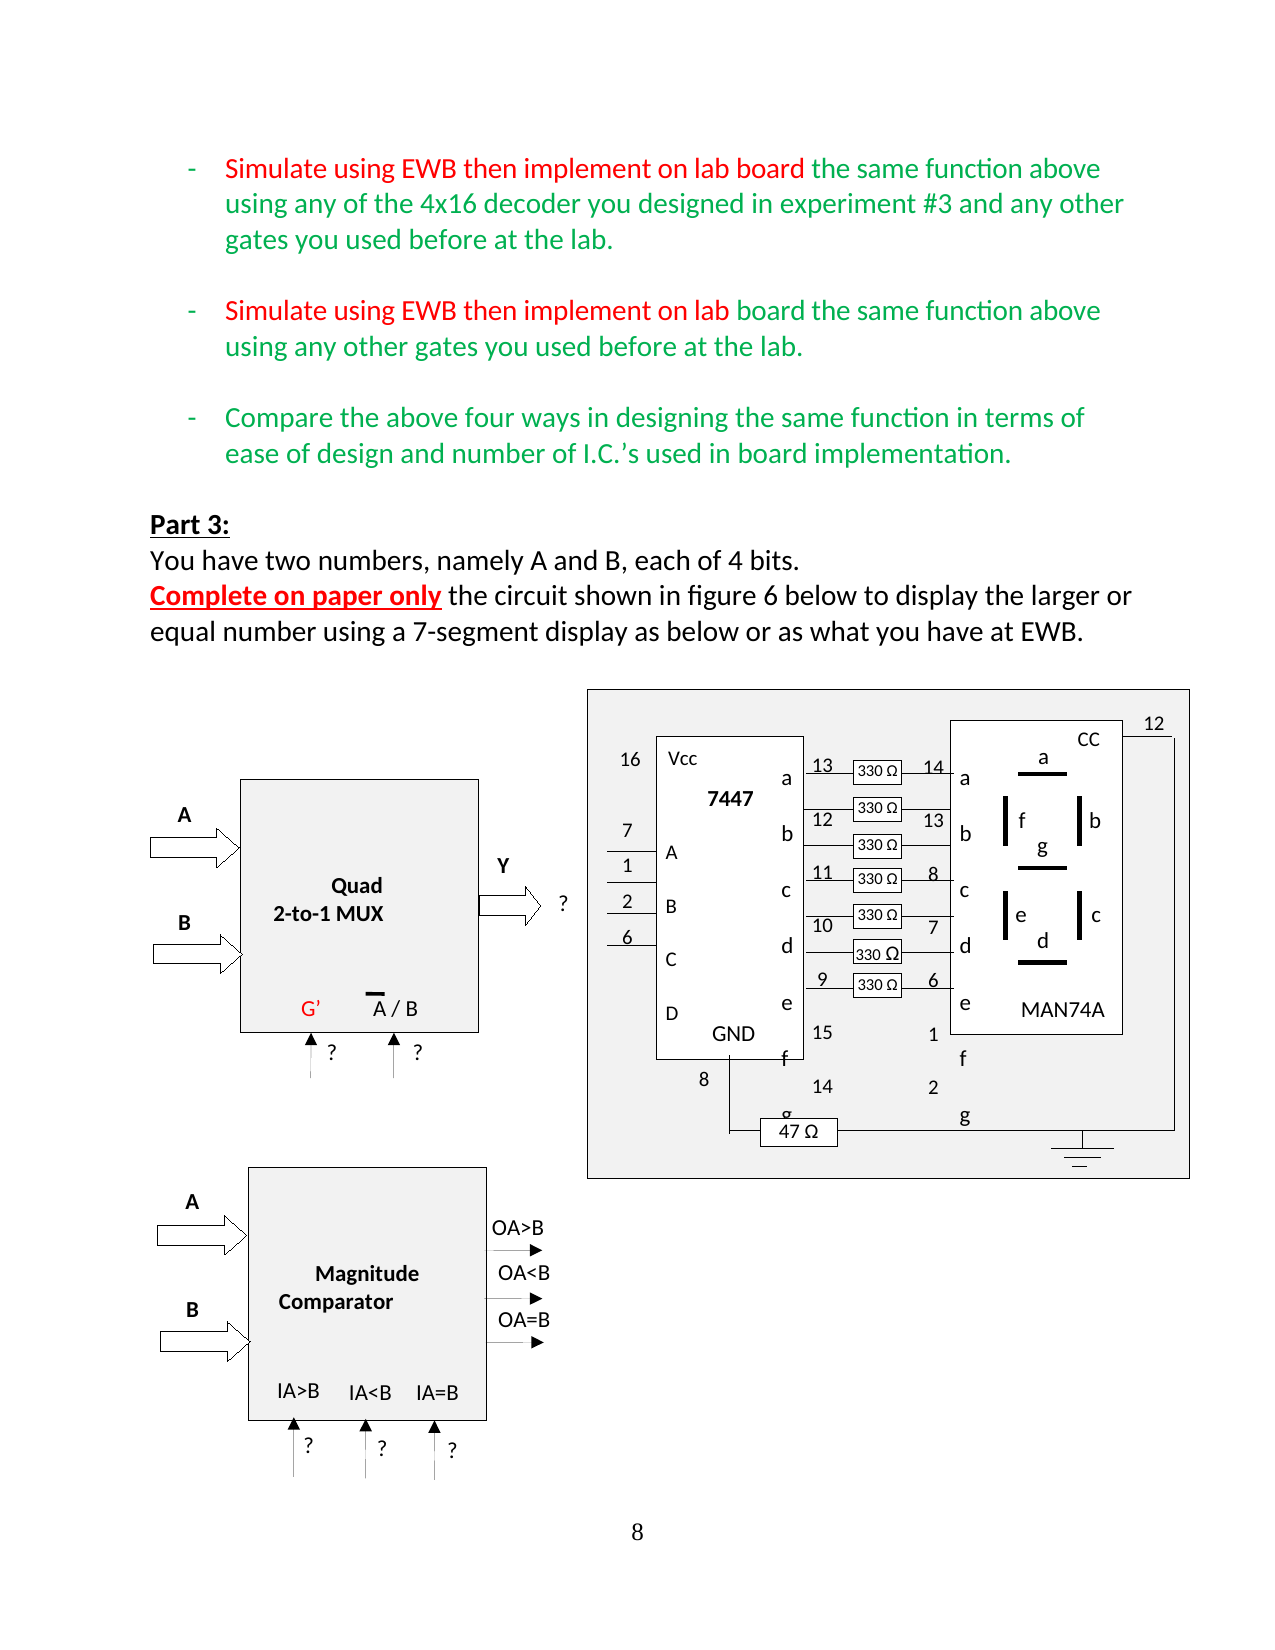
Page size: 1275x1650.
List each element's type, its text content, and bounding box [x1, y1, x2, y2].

text Part 3: [150, 506, 1125, 542]
text You have two numbers, namely A and B, each of 4 bits. [150, 542, 1141, 577]
text Complete on paper only the circuit shown in figure 6 below to display the larger or equal number using a 7-segment display as below or as what you have at EWB. [150, 577, 1141, 649]
list Simulate using EWB then implement on lab board the same function above using any of the 4x16 decoder you designed in experiment #3 and any other gates you used before at the lab. [187, 150, 1141, 257]
list Compare the above four ways in designing the same function in terms of ease of design and number of I.C.’s used in board implementation. [187, 399, 1141, 471]
list Simulate using EWB then implement on lab board the same function above using any other gates you used before at the lab. [187, 292, 1141, 364]
